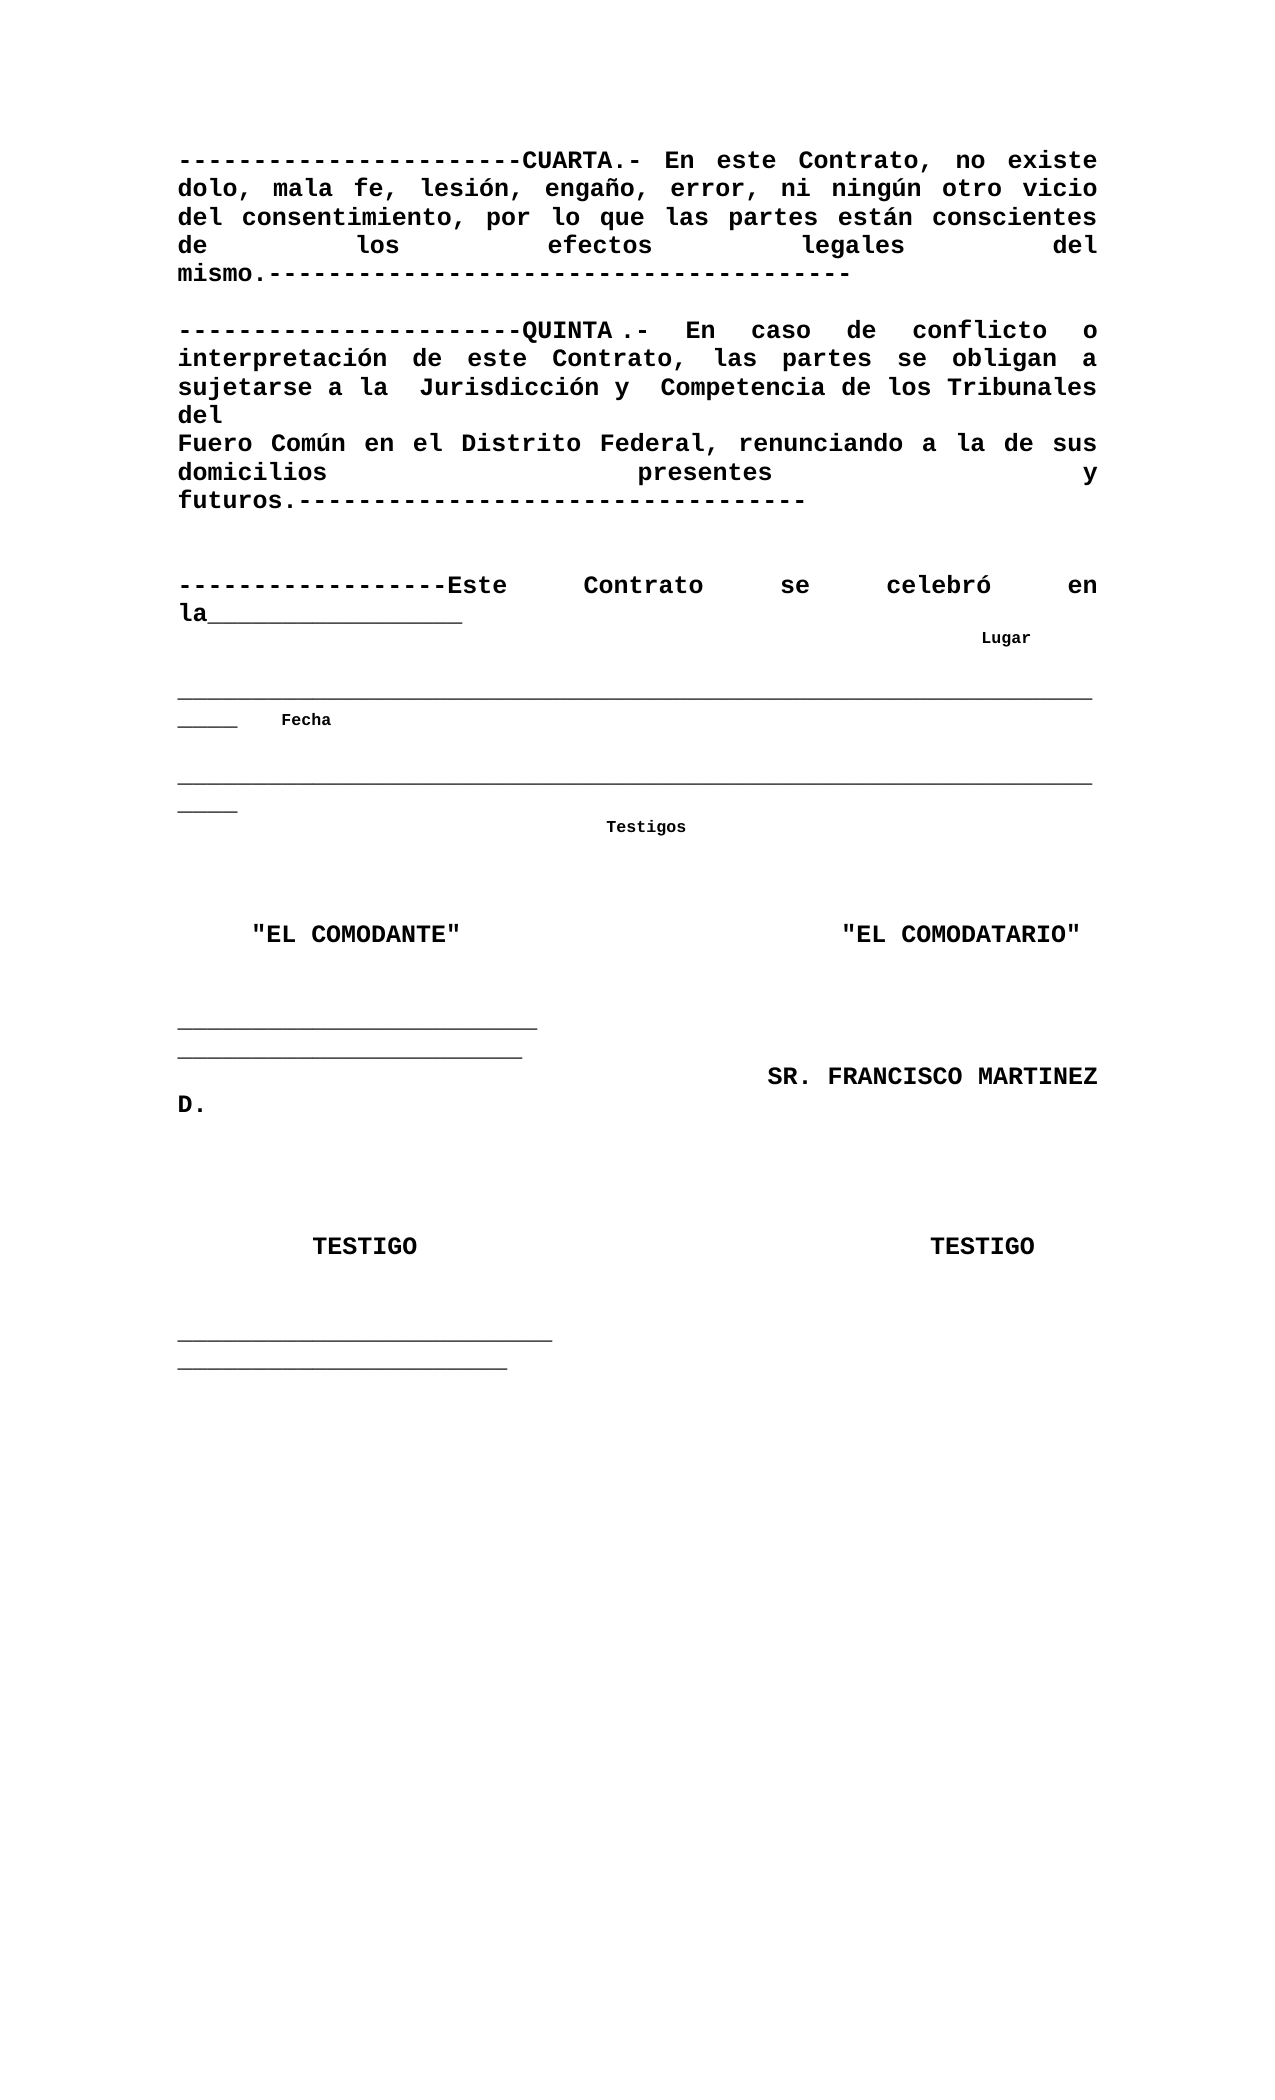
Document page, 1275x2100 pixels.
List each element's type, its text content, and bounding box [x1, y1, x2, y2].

text _________________________________________________________________ [177, 761, 1098, 818]
text -----------------------CUARTA.- En este Contrato, no existe dolo, mala fe, lesión, engaño, error, ni ningún otro vicio del consentimiento, por lo que las partes están conscientes de los efectos legales del mismo.--------------------------------------- [177, 148, 1098, 289]
text Fuero Común en el Distrito Federal, renunciando a la de sus domicilios presentes y futuros.---------------------------------- [177, 431, 1098, 516]
text Testigos [546, 818, 1098, 837]
text _________________________________________________________________ Fecha [177, 676, 1098, 733]
text -----------------------QUINTA .- En caso de conflicto o interpretación de este Contrato, las partes se obligan a sujetarse a y Competencia de los Tribunales del [177, 318, 1098, 431]
text ------------------Este Contrato se celebró en la_________________ [177, 573, 1098, 629]
text TESTIGO TESTIGO [177, 1234, 1098, 1262]
text SR. FRANCISCO MARTINEZ D. [177, 1064, 1098, 1120]
text _________________________ ______________________ [177, 1319, 1098, 1375]
text Lugar [177, 629, 1098, 648]
text "EL COMODANTE" "EL COMODATARIO" [177, 922, 1098, 950]
text ________________________ _______________________ [177, 1007, 1098, 1064]
